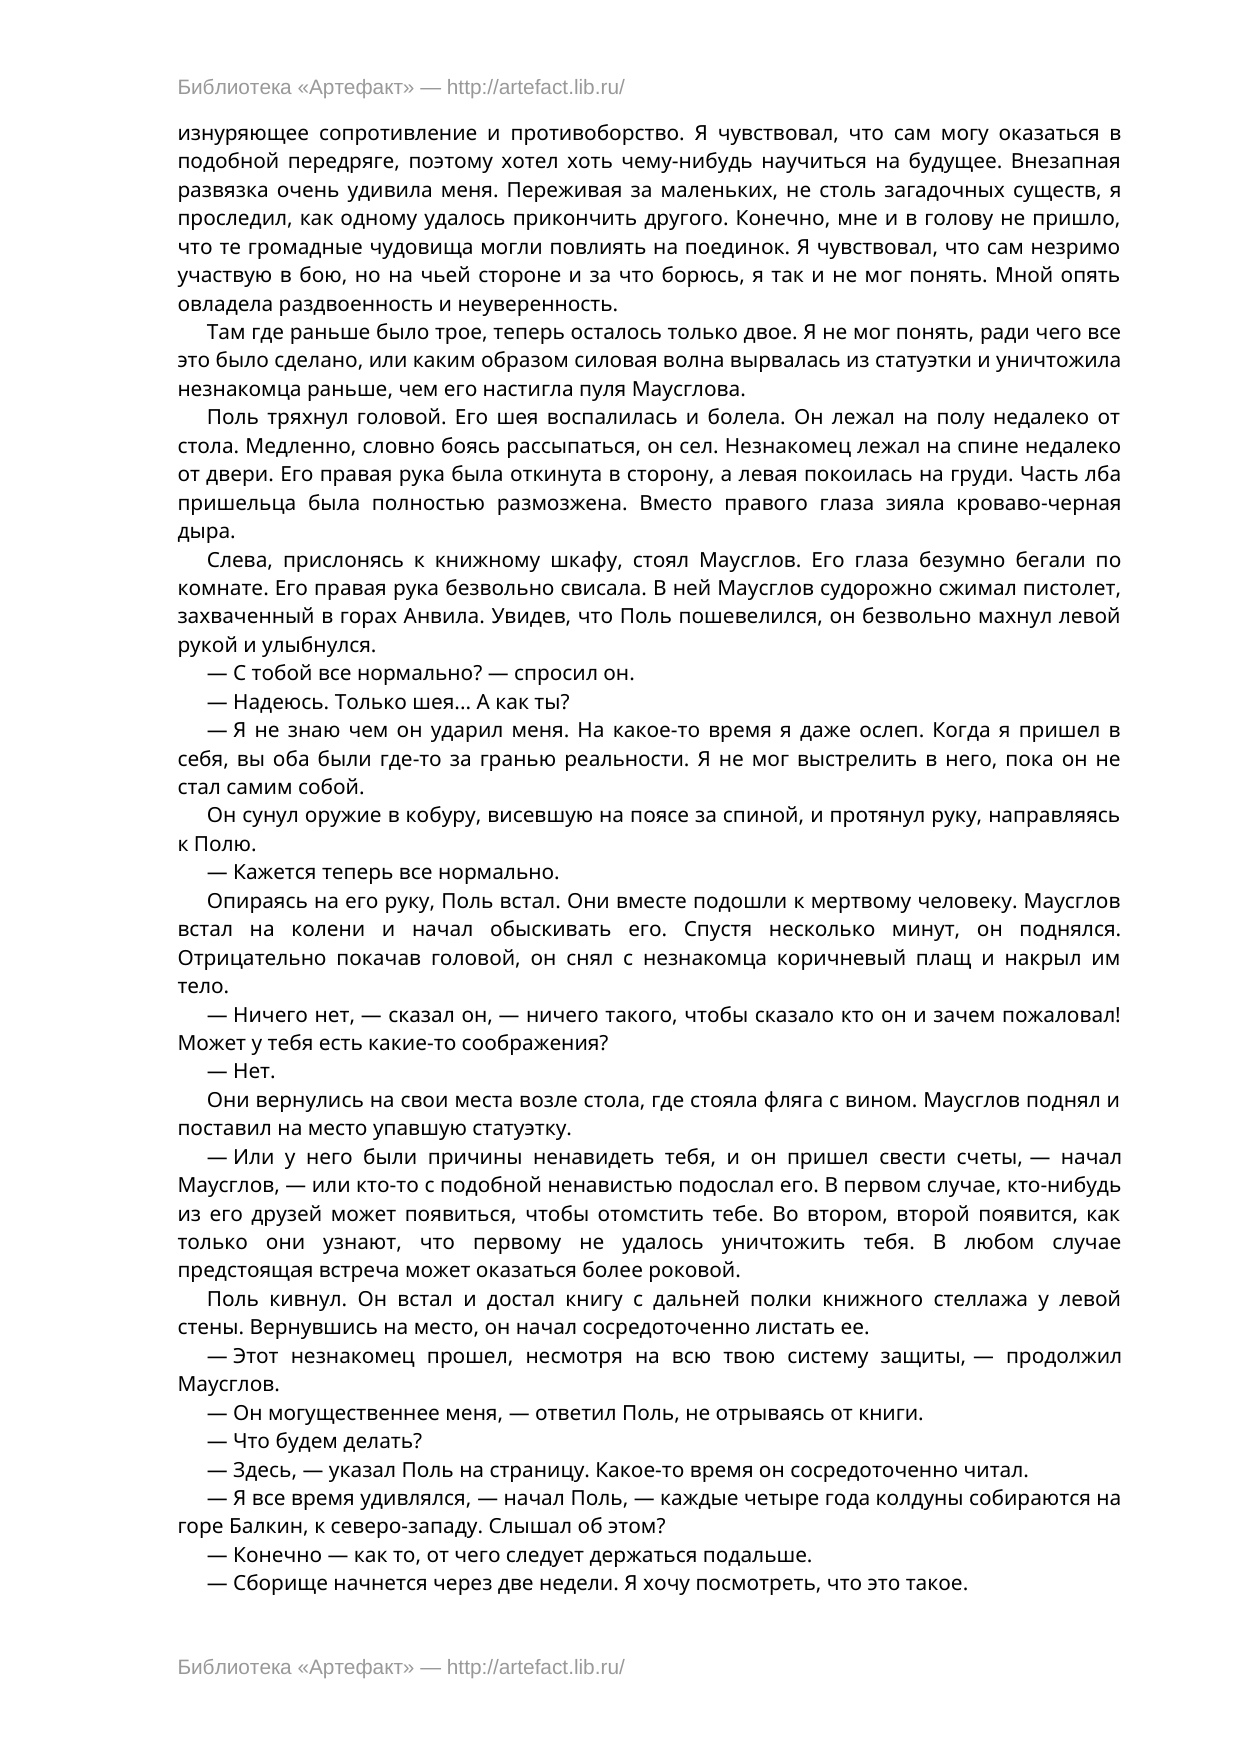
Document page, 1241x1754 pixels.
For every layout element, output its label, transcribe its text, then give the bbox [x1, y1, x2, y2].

text — Нет. [177, 1057, 1122, 1085]
text — Сборище начнется через две недели. Я хочу посмотреть, что это такое. [177, 1568, 1122, 1597]
text — Конечно — как то, от чего следует держаться подальше. [177, 1540, 1122, 1568]
text Он сунул оружие в кобуру, висевшую на поясе за спиной, и протянул руку, направляясь к Полю. [177, 801, 1122, 857]
text — Этот незнакомец прошел, несмотря на всю твою систему защиты, — продолжил Маусглов. [177, 1341, 1122, 1398]
text — Или у него были причины ненавидеть тебя, и он пришел свести счеты, — начал Маусглов, — или кто-то с подобной ненавистью подослал его. В первом случае, кто-нибудь из его друзей может появиться, чтобы отомстить тебе. Во втором, второй появится, как только они узнают, что первому не удалось уничтожить тебя. В любом случае предстоящая встреча может оказаться более роковой. [177, 1142, 1122, 1284]
text — Я все время удивлялся, — начал Поль, — каждые четыре года колдуны собираются на горе Балкин, к северо-западу. Слышал об этом? [177, 1483, 1122, 1540]
text Поль тряхнул головой. Его шея воспалилась и болела. Он лежал на полу недалеко от стола. Медленно, словно боясь рассыпаться, он сел. Незнакомец лежал на спине недалеко от двери. Его правая рука была откинута в сторону, а левая покоилась на груди. Часть лба пришельца была полностью размозжена. Вместо правого глаза зияла кроваво-черная дыра. [177, 402, 1122, 545]
text — Кажется теперь все нормально. [177, 857, 1122, 886]
text — Надеюсь. Только шея... А как ты? [177, 687, 1122, 715]
text — Ничего нет, — сказал он, — ничего такого, чтобы сказало кто он и зачем пожаловал! Может у тебя есть какие-то соображения? [177, 1000, 1122, 1057]
text — С тобой все нормально? — спросил он. [177, 658, 1122, 687]
text Слева, прислонясь к книжному шкафу, стоял Маусглов. Его глаза безумно бегали по комнате. Его правая рука безвольно свисала. В ней Маусглов судорожно сжимал пистолет, захваченный в горах Анвила. Увидев, что Поль пошевелился, он безвольно махнул левой рукой и улыбнулся. [177, 545, 1122, 658]
text — Здесь, — указал Поль на страницу. Какое-то время он сосредоточенно читал. [177, 1455, 1122, 1483]
text Там где раньше было трое, теперь осталось только двое. Я не мог понять, ради чего все это было сделано, или каким образом силовая волна вырвалась из статуэтки и уничтожила незнакомца раньше, чем его настигла пуля Маусглова. [177, 317, 1122, 402]
text Они вернулись на свои места возле стола, где стояла фляга с вином. Маусглов поднял и поставил на место упавшую статуэтку. [177, 1085, 1122, 1142]
text — Он могущественнее меня, — ответил Поль, не отрываясь от книги. [177, 1398, 1122, 1426]
text — Что будем делать? [177, 1426, 1122, 1455]
text Опираясь на его руку, Поль встал. Они вместе подошли к мертвому человеку. Маусглов встал на колени и начал обыскивать его. Спустя несколько минут, он поднялся. Отрицательно покачав головой, он снял с незнакомца коричневый плащ и накрыл им тело. [177, 886, 1122, 1000]
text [177, 118, 1122, 317]
text Поль кивнул. Он встал и достал книгу с дальней полки книжного стеллажа у левой стены. Вернувшись на место, он начал сосредоточенно листать ее. [177, 1284, 1122, 1341]
text — Я не знаю чем он ударил меня. На какое-то время я даже ослеп. Когда я пришел в себя, вы оба были где-то за гранью реальности. Я не мог выстрелить в него, пока он не стал самим собой. [177, 715, 1122, 801]
